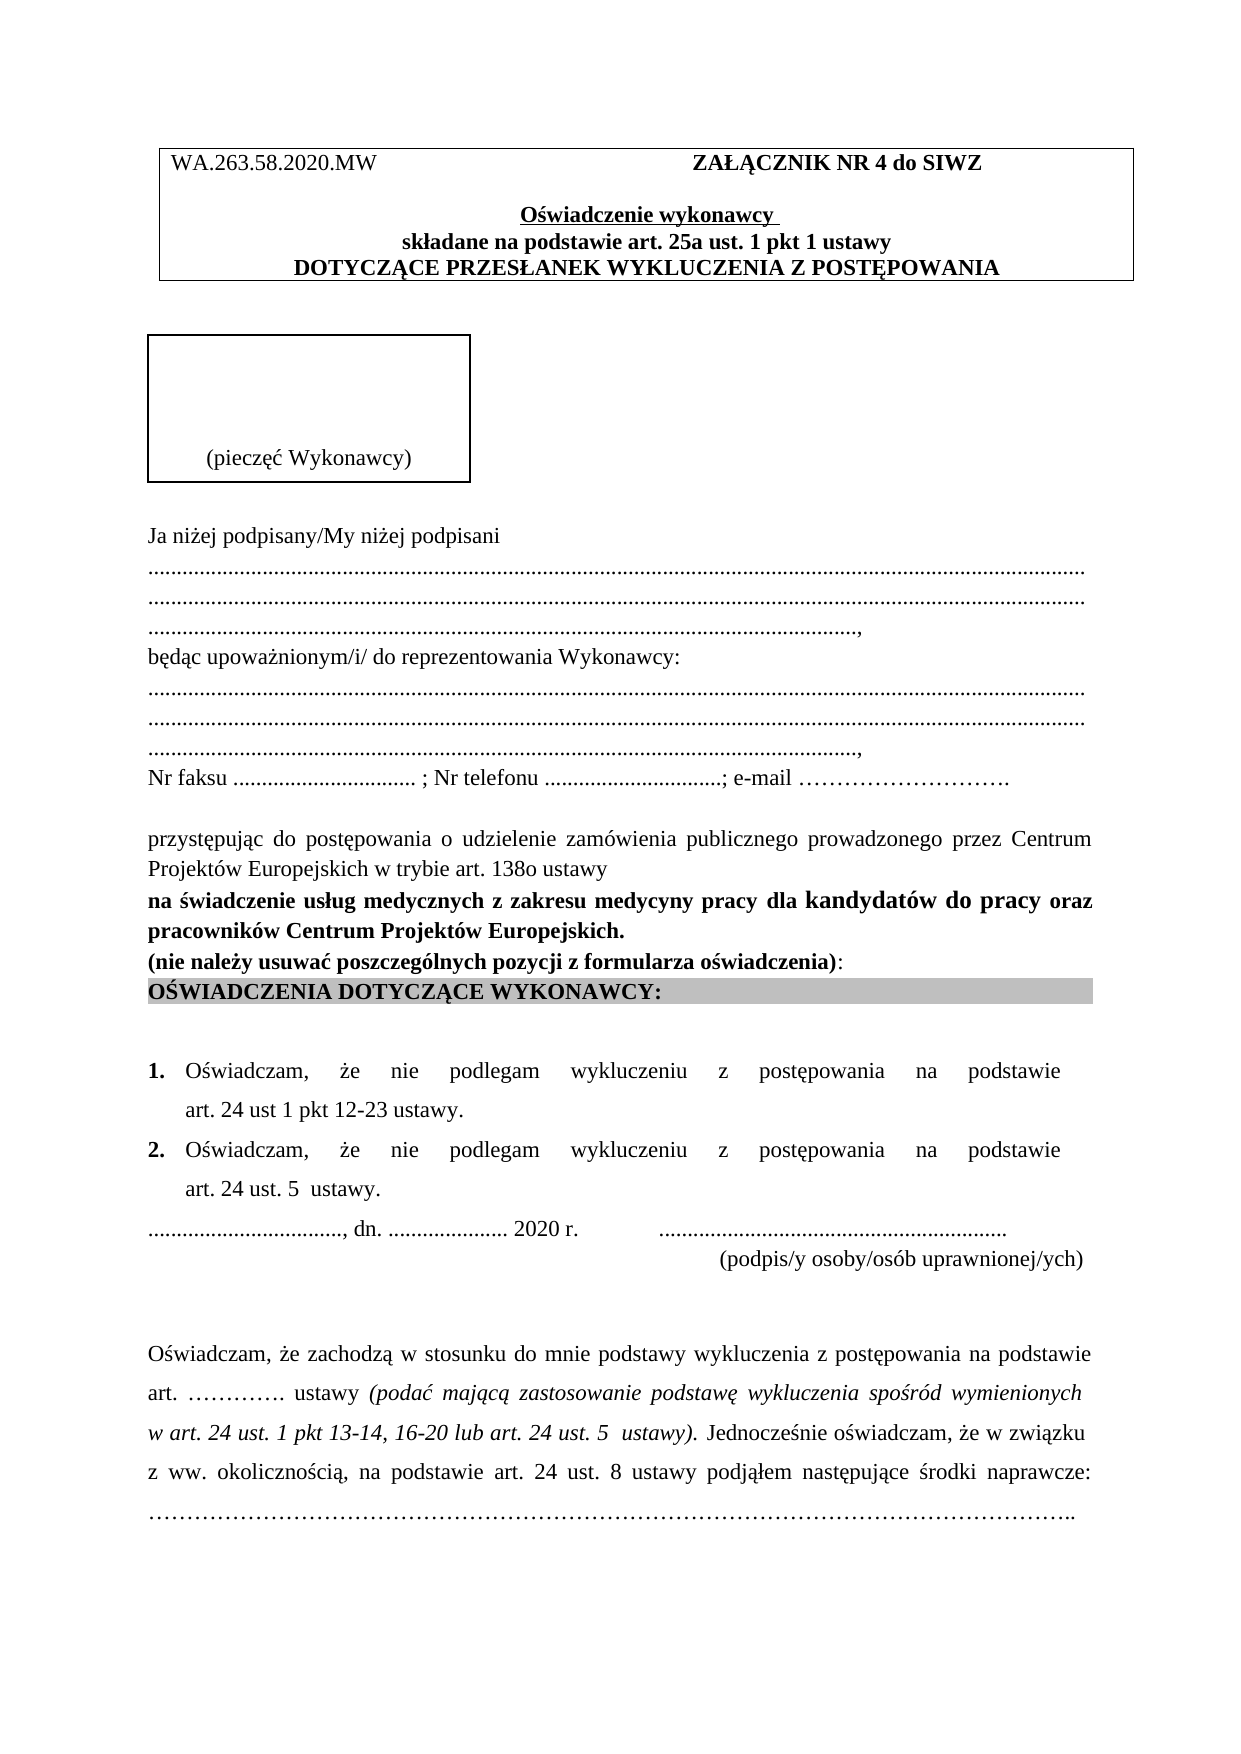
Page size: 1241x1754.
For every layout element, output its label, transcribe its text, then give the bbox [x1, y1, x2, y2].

text Oświadczam, że zachodzą w stosunku do mnie podstawy wykluczenia z postępowania na podstawie art. …………. ustawy (podać mającą zastosowanie podstawę wykluczenia spośród wymienionych w art. 24 ust. 1 pkt 13-14, 16-20 lub art. 24 ust. 5 ustawy). Jednocześnie oświadczam, że w związku z ww. okolicznością, na podstawie art. 24 ust. 8 ustawy podjąłem następujące środki naprawcze: ………………………………………………………………………………………………………….. [148, 1340, 1093, 1524]
text .................................., dn. ..................... 2020 r. ............................................................. [148, 1215, 1093, 1241]
list Oświadczam, że nie podlegam wykluczeniu z postępowania na podstawie art. 24 ust. 5 ustawy. [148, 1136, 1093, 1202]
text na świadczenie usług medycznych z zakresu medycyny pracy dla kandydatów do pracy oraz pracowników Centrum Projektów Europejskich. [148, 885, 1093, 944]
text (podpis/y osoby/osób uprawnionej/ych) [148, 1245, 1093, 1271]
text przystępując do postępowania o udzielenie zamówienia publicznego prowadzonego przez Centrum Projektów Europejskich w trybie art. 138o ustawy [148, 824, 1093, 881]
text ...................................................................................................................................................................................................................................................................................................................................................................................................................................................................., [148, 673, 1093, 760]
text (nie należy usuwać poszczególnych pozycji z formularza oświadczenia): [148, 948, 1093, 974]
list Oświadczam, że nie podlegam wykluczeniu z postępowania na podstawie art. 24 ust 1 pkt 12-23 ustawy. [148, 1057, 1093, 1123]
table_header WA.263.58.2020.MW ZAŁĄCZNIK NR 4 do SIWZ Oświadczenie wykonawcy składane na podstawie art. 25a ust. 1 pkt 1 ustawy [160, 149, 1133, 254]
text Nr faksu ................................ ; Nr telefonu ...............................; e-mail ………………………. [148, 764, 1093, 791]
text ...................................................................................................................................................................................................................................................................................................................................................................................................................................................................., [148, 553, 1093, 639]
text (pieczęć Wykonawcy) [149, 445, 469, 472]
table_cell DOTYCZĄCE PRZESŁANEK WYKLUCZENIA Z POSTĘPOWANIA [160, 254, 1133, 280]
text OŚWIADCZENIA DOTYCZĄCE WYKONAWCY: [148, 978, 1093, 1004]
text Ja niżej podpisany/My niżej podpisani [148, 522, 1093, 549]
text będąc upoważnionym/i/ do reprezentowania Wykonawcy: [148, 643, 1093, 670]
